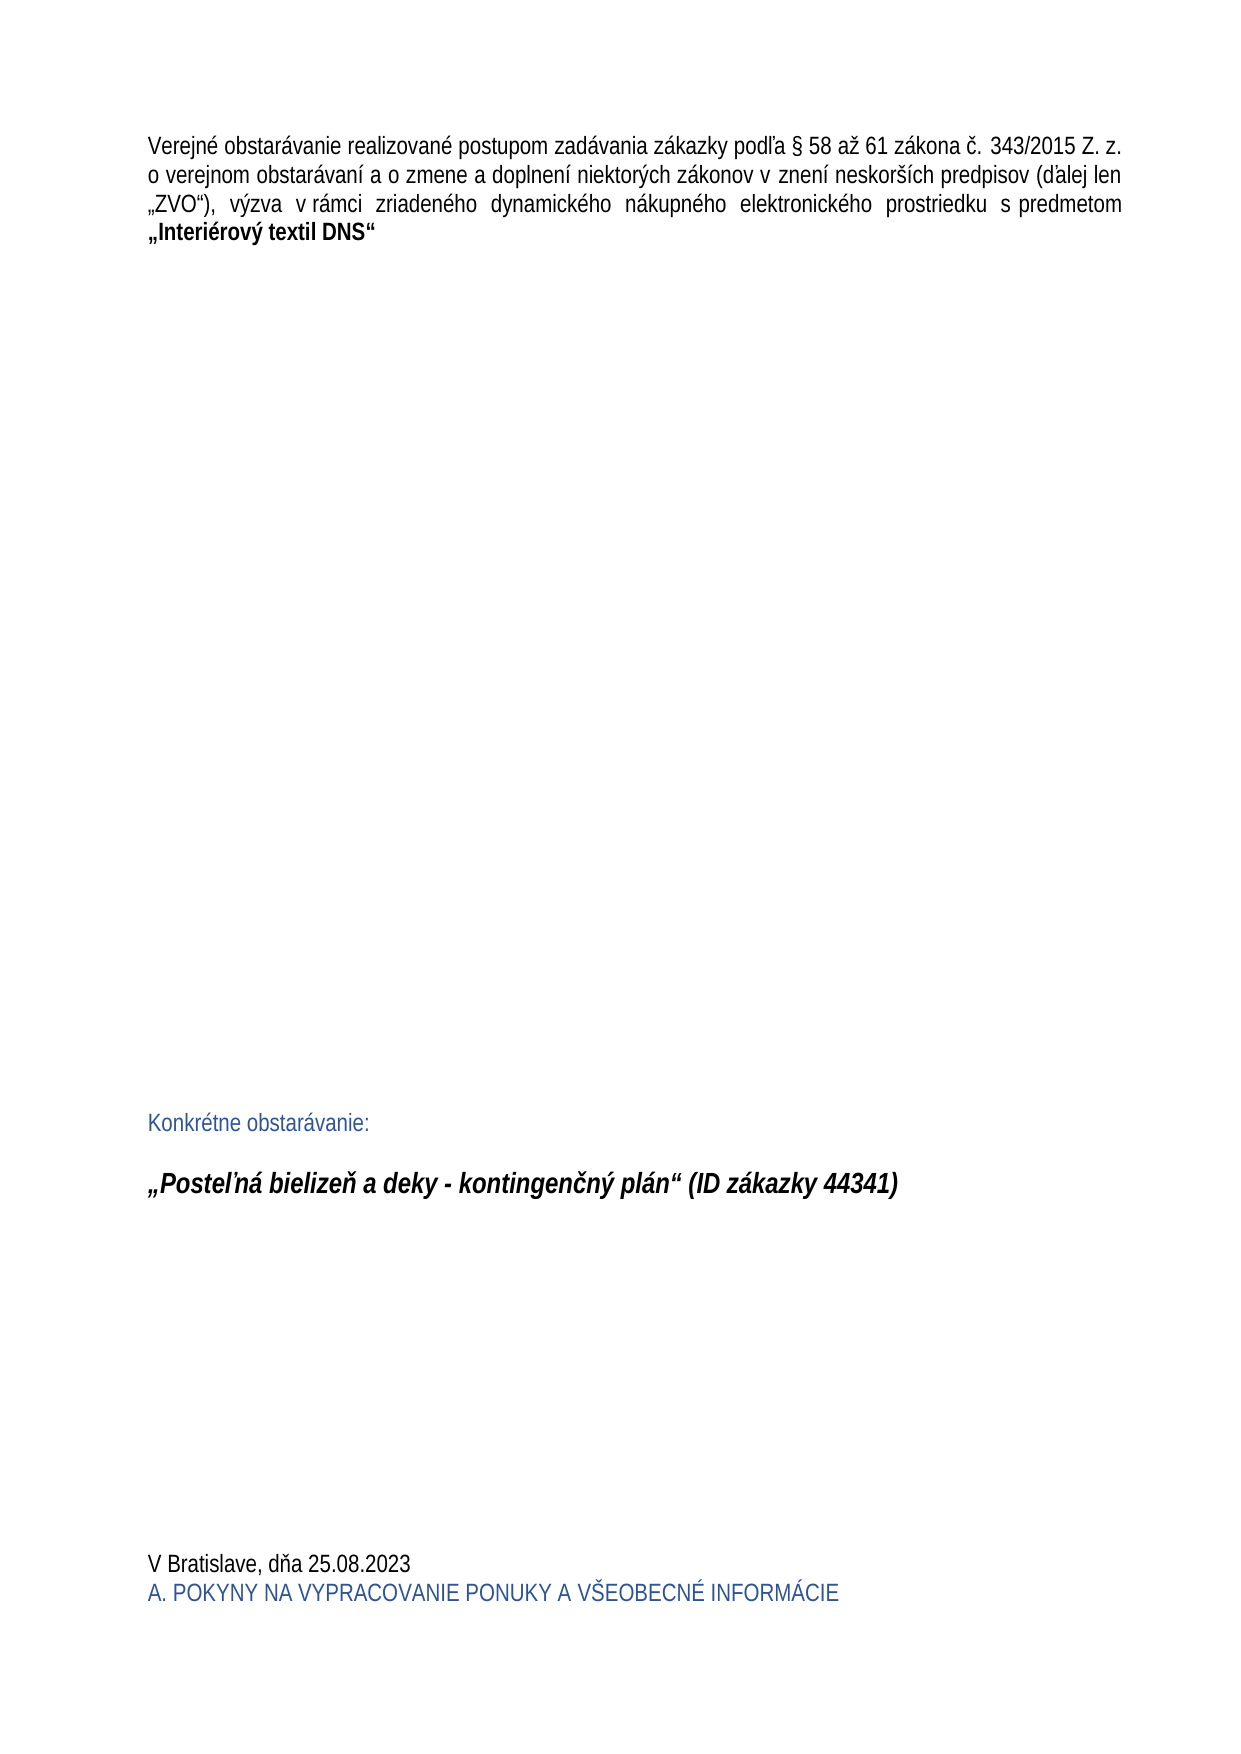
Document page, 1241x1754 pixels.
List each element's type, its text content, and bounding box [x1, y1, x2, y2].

text Verejné obstarávanie realizované postupom zadávania zákazky podľa § 58 až 61 zákona č. 343/2015 Z. z. o verejnom obstarávaní a o zmene a doplnení niektorých zákonov v znení neskorších predpisov (ďalej len „ZVO“), výzva v rámci zriadeného dynamického nákupného elektronického prostriedku s predmetom „Interiérový textil DNS“ [148, 131, 1122, 246]
text A. POKYNY NA VYPRACOVANIE PONUKY A VŠEOBECNÉ INFORMÁCIE [148, 1577, 1122, 1606]
text V Bratislave, dňa 25.08.2023 [148, 1549, 1122, 1577]
text „Posteľná bielizeň a deky - kontingenčný plán“ (ID zákazky 44341) [148, 1166, 1122, 1199]
text Konkrétne obstarávanie: [148, 1108, 1122, 1137]
